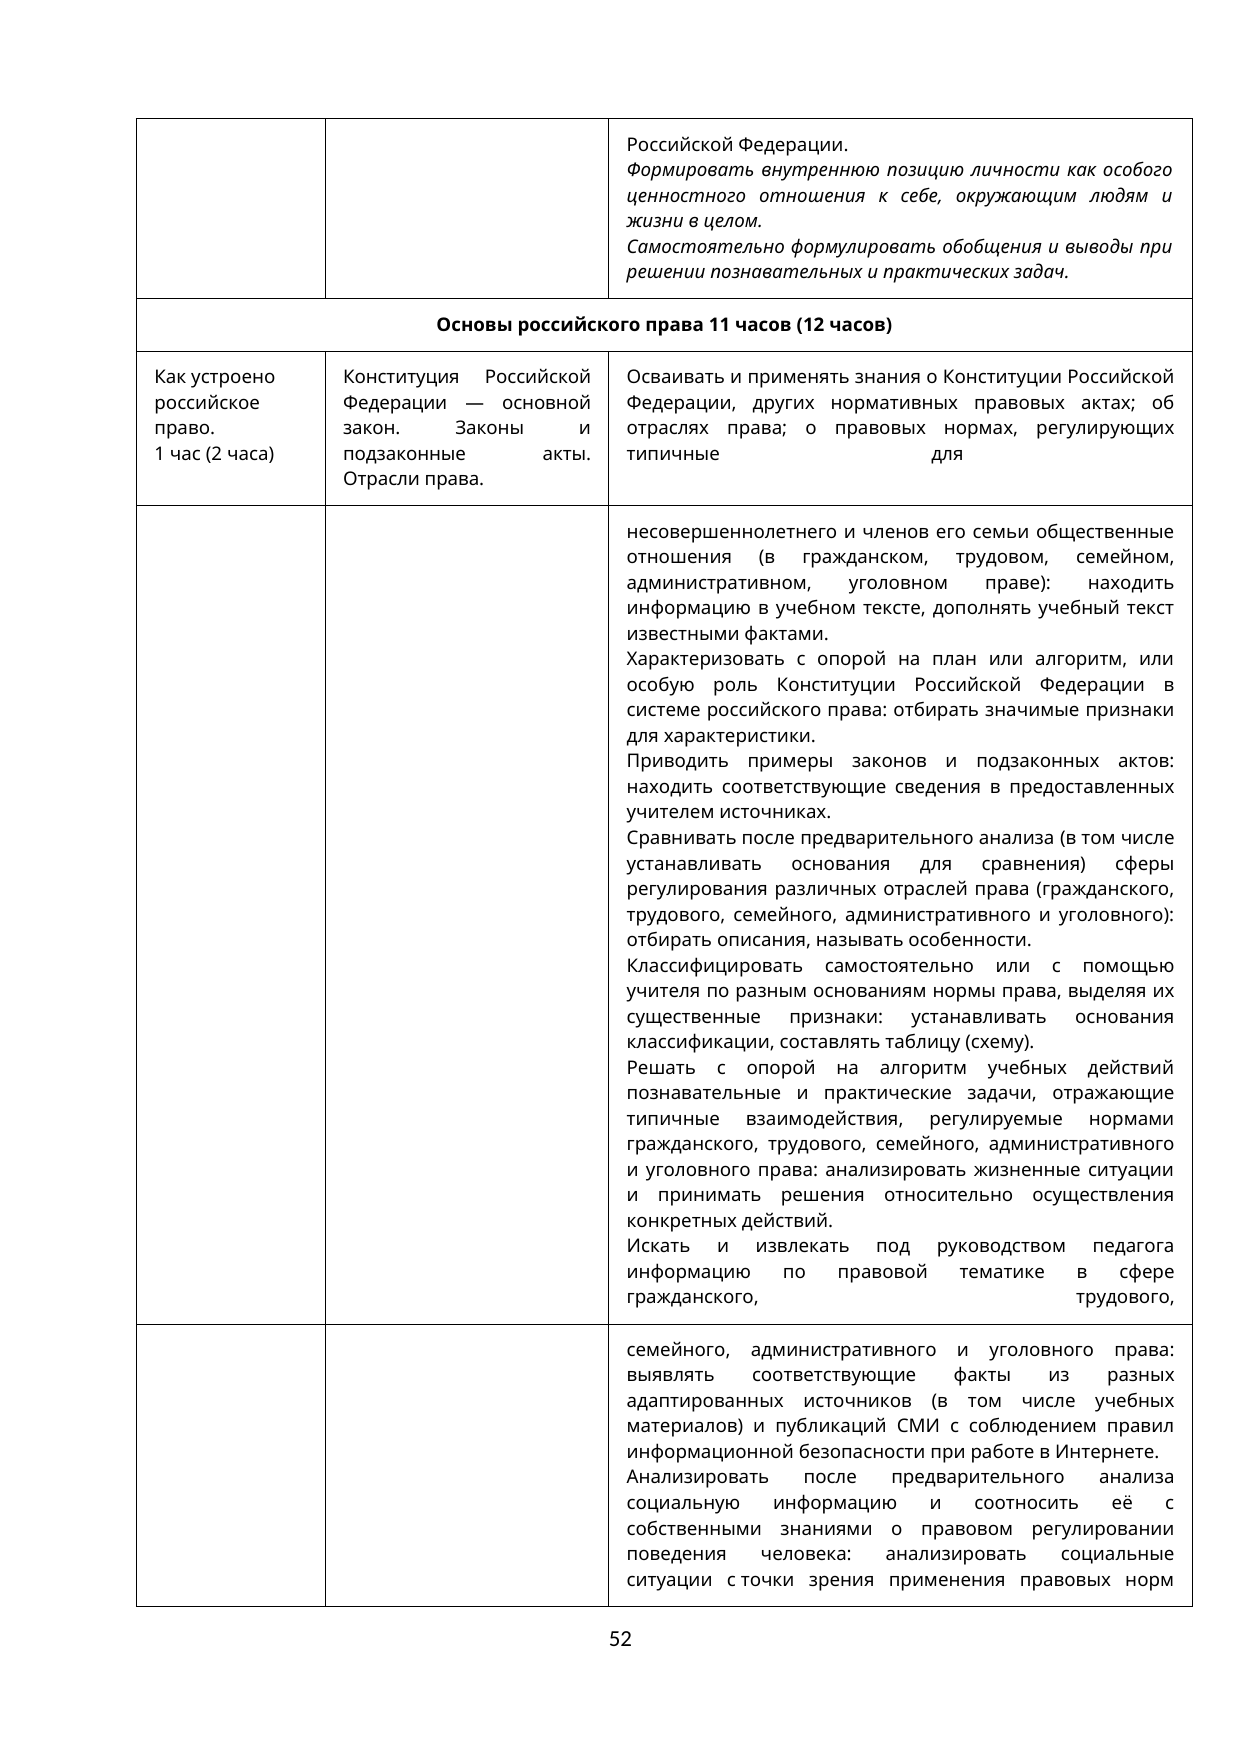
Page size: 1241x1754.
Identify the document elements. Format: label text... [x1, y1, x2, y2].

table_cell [609, 119, 1192, 298]
table_cell Как устроено российское право. 1 час (2 часа) [137, 352, 325, 505]
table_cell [609, 1325, 1192, 1606]
table_cell [326, 506, 608, 1323]
table_cell Конституция Российской Федерации — основной закон. Законы и подзаконные акты. Отрасли права. [326, 352, 608, 505]
table_cell [326, 119, 608, 298]
table_cell [137, 119, 325, 298]
table_cell [326, 1325, 608, 1606]
table_cell Основы российского права 11 часов (12 часов) [137, 299, 1192, 351]
table_cell [137, 1325, 325, 1606]
table_cell Осваивать и применять знания о Конституции Российской Федерации, других нормативных правовых актах; об отраслях права; о правовых нормах, регулирующих типичные для [609, 352, 1192, 505]
table_cell несовершеннолетнего и членов его семьи общественные отношения (в гражданском, трудовом, семейном, административном, уголовном праве): находить информацию в учебном тексте, дополнять учебный текст известными фактами. Характеризовать с опорой на план или алгоритм, или особую роль Конституции Российской Федерации в системе российского права: отбирать значимые признаки для характеристики. Приводить примеры законов и подзаконных актов: находить соответствующие сведения в предоставленных учителем источниках. Сравнивать после предварительного анализа (в том числе устанавливать основания для сравнения) сферы регулирования различных отраслей права (гражданского, трудового, семейного, административного и уголовного): отбирать описания, называть особенности. Классифицировать самостоятельно или с помощью учителя по разным основаниям нормы права, выделяя их существенные признаки: устанавливать основания классификации, составлять таблицу (схему). Решать с опорой на алгоритм учебных действий познавательные и практические задачи, отражающие типичные взаимодействия, регулируемые нормами гражданского, трудового, семейного, административного и уголовного права: анализировать жизненные ситуации и принимать решения относительно осуществления конкретных действий. Искать и извлекать под руководством педагога информацию по правовой тематике в сфере гражданского, трудового, [609, 506, 1192, 1323]
table_cell [137, 506, 325, 1323]
